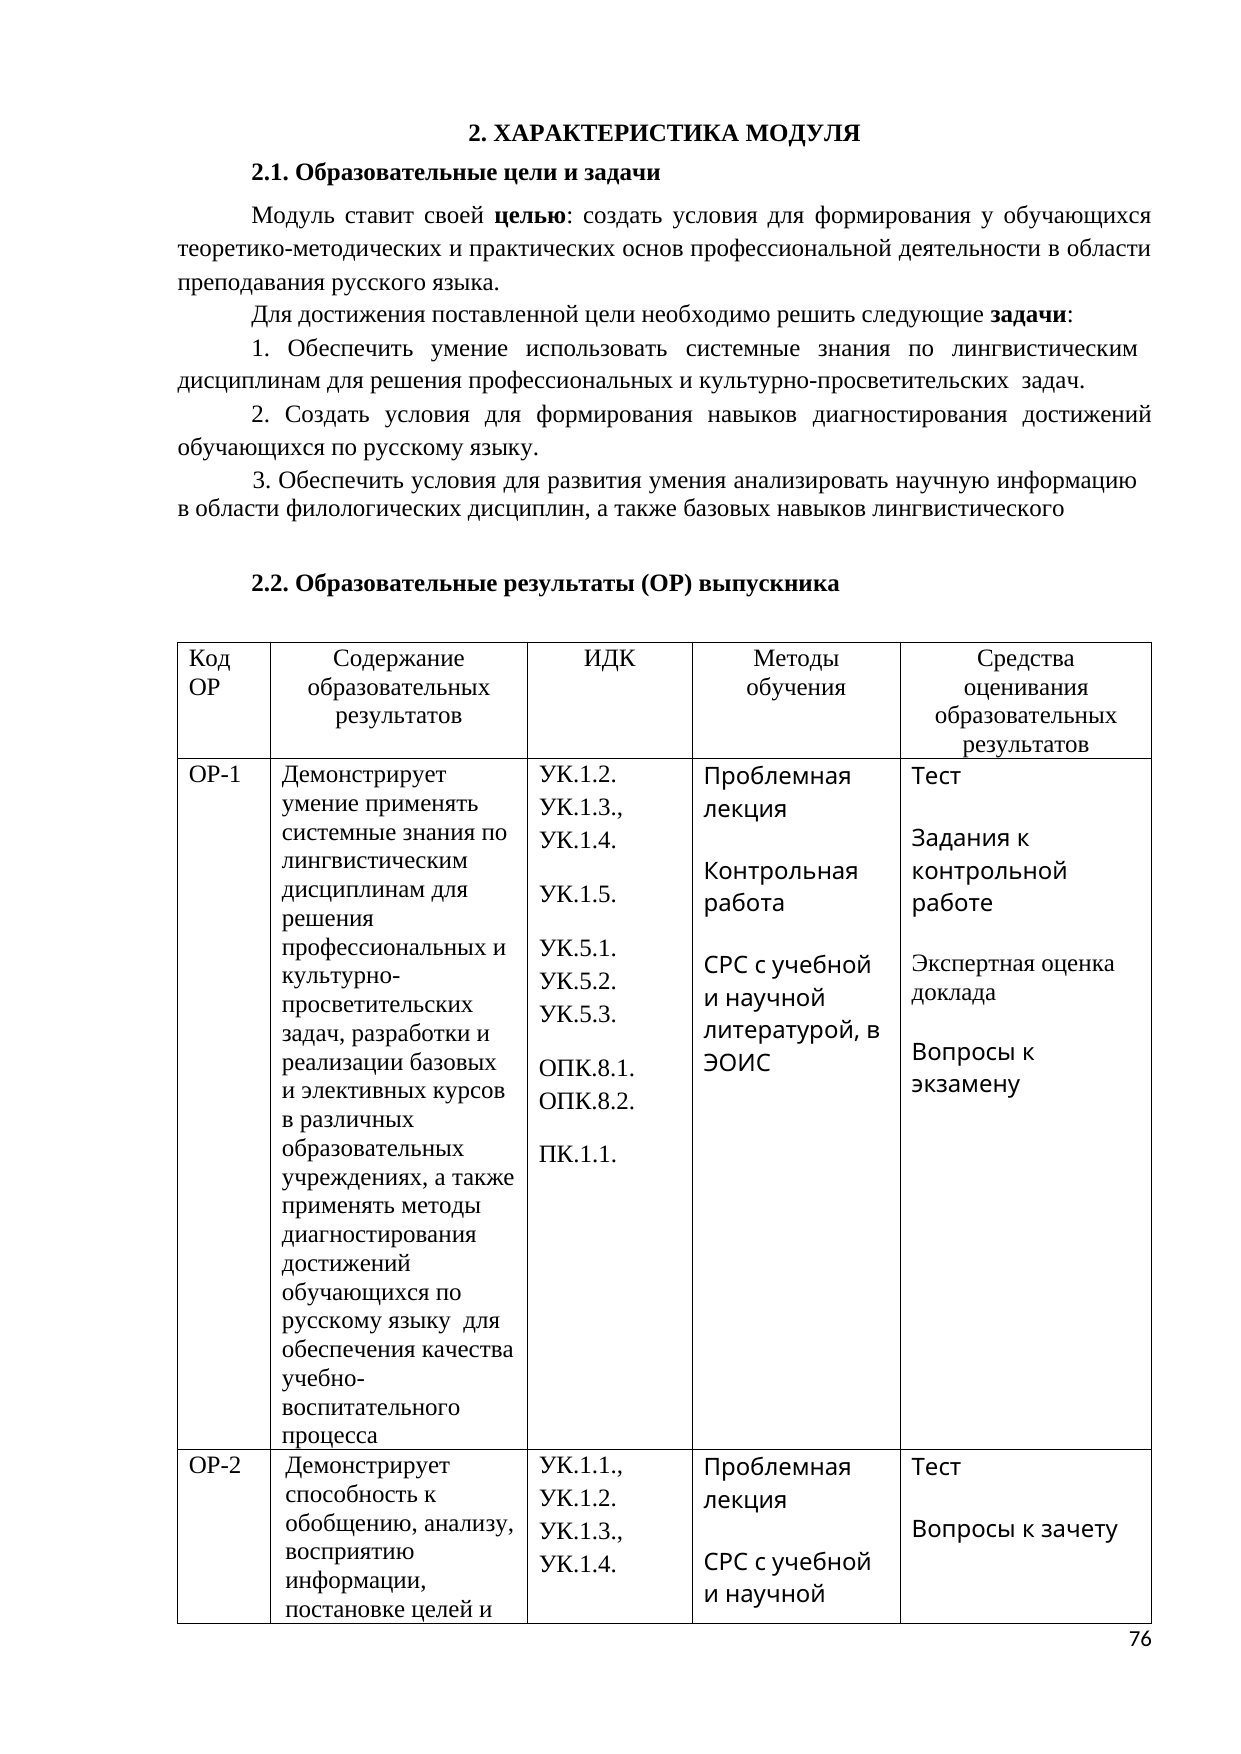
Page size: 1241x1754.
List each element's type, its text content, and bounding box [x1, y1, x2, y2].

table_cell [693, 1450, 900, 1623]
table_header Содержание образовательных результатов [271, 643, 527, 758]
table_cell ОР-1 [178, 759, 270, 1449]
text 2. ХАРАКТЕРИСТИКА МОДУЛЯ [177, 118, 1152, 147]
table_header Методы обучения [693, 643, 900, 758]
text 2.1. Образовательные цели и задачи [177, 157, 1152, 186]
table_cell Тест Задания к контрольной работе Экспертная оценка доклада Вопросы к экзамену [901, 759, 1151, 1449]
table_header Средства оценивания образовательных результатов [901, 643, 1151, 758]
table_header Код ОР [178, 643, 270, 758]
table_header ИДК [528, 643, 692, 758]
table_cell Демонстрирует умение применять системные знания по лингвистическим дисциплинам для решения профессиональных и культурно-просветительских задач, разработки и реализации базовых и элективных курсов в различных образовательных учреждениях, а также применять методы диагностирования достижений обучающихся по русскому языку для обеспечения качества учебно-воспитательного процесса [271, 759, 527, 1449]
text 1. Обеспечить умение использовать системные знания по лингвистическим дисциплинам для решения профессиональных и культурно-просветительских задач. [177, 333, 1138, 394]
text 2. Создать условия для формирования навыков диагностирования достижений обучающихся по русскому языку. [177, 399, 1152, 460]
text 2.2. Образовательные результаты (ОР) выпускника [177, 568, 1138, 596]
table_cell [528, 1450, 692, 1623]
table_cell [271, 1450, 527, 1623]
table_cell УК.1.2. УК.1.3., УК.1.4. УК.1.5. УК.5.1. УК.5.2. УК.5.3. ОПК.8.1. ОПК.8.2. ПК.1.1. [528, 759, 692, 1449]
text Для достижения поставленной цели необходимо решить следующие задачи: [177, 299, 1152, 328]
text 3. Обеспечить условия для развития умения анализировать научную информацию в области филологических дисциплин, а также базовых навыков лингвистического [177, 465, 1138, 522]
table_cell Проблемная лекция Контрольная работа СРС с учебной и научной литературой, в ЭОИС [693, 759, 900, 1449]
text Модуль ставит своей целью: создать условия для формирования у обучающихся теоретико-методических и практических основ профессиональной деятельности в области преподавания русского языка. [177, 201, 1152, 295]
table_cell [901, 1450, 1151, 1623]
table_cell ОР-2 [178, 1450, 270, 1623]
